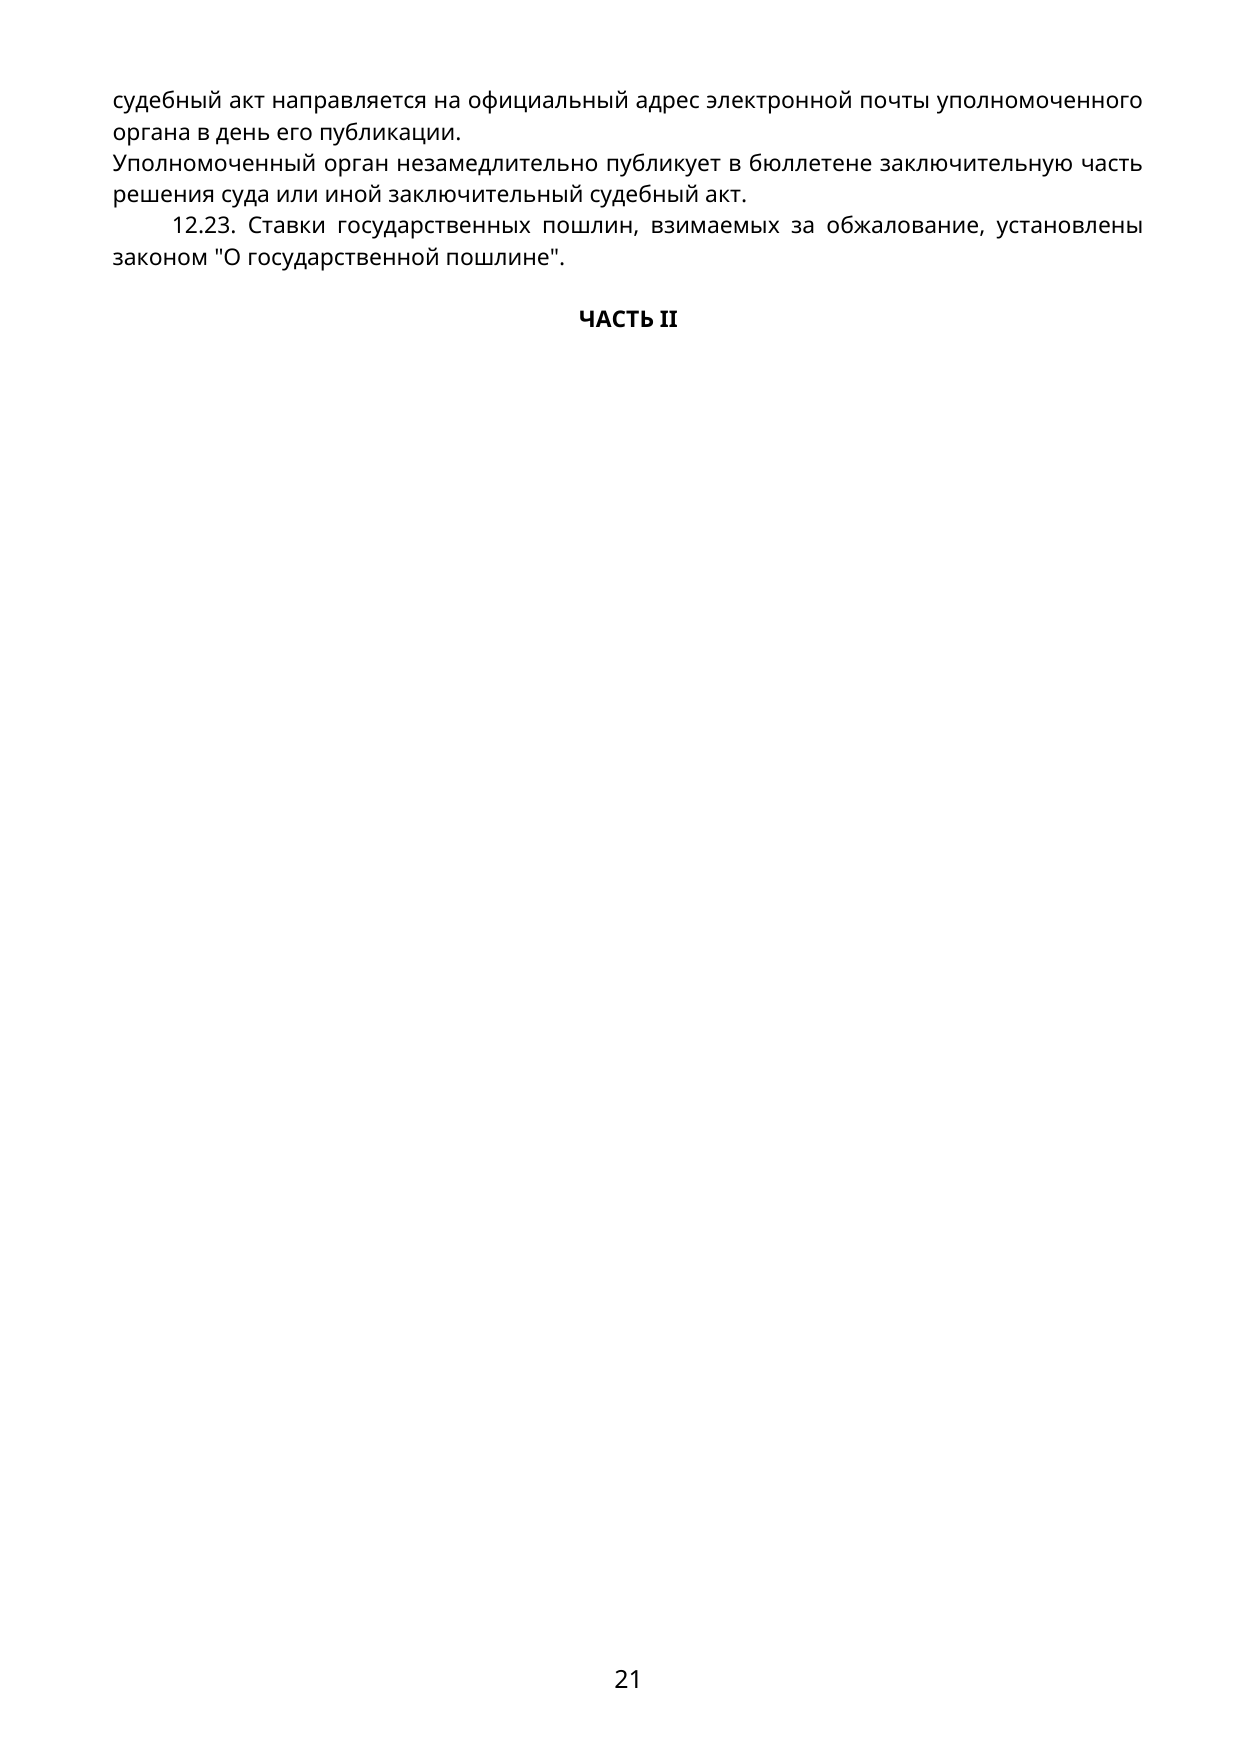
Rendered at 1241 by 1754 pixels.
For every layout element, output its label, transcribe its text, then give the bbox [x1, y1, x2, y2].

text 12.23. Ставки государственных пошлин, взимаемых за обжалование, установлены законом "О государственной пошлине". [112, 209, 1144, 272]
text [112, 84, 1144, 147]
text Уполномоченный орган незамедлительно публикует в бюллетене заключительную часть решения суда или иной заключительный судебный акт. [112, 147, 1144, 209]
text ЧАСТЬ II [112, 303, 1144, 334]
